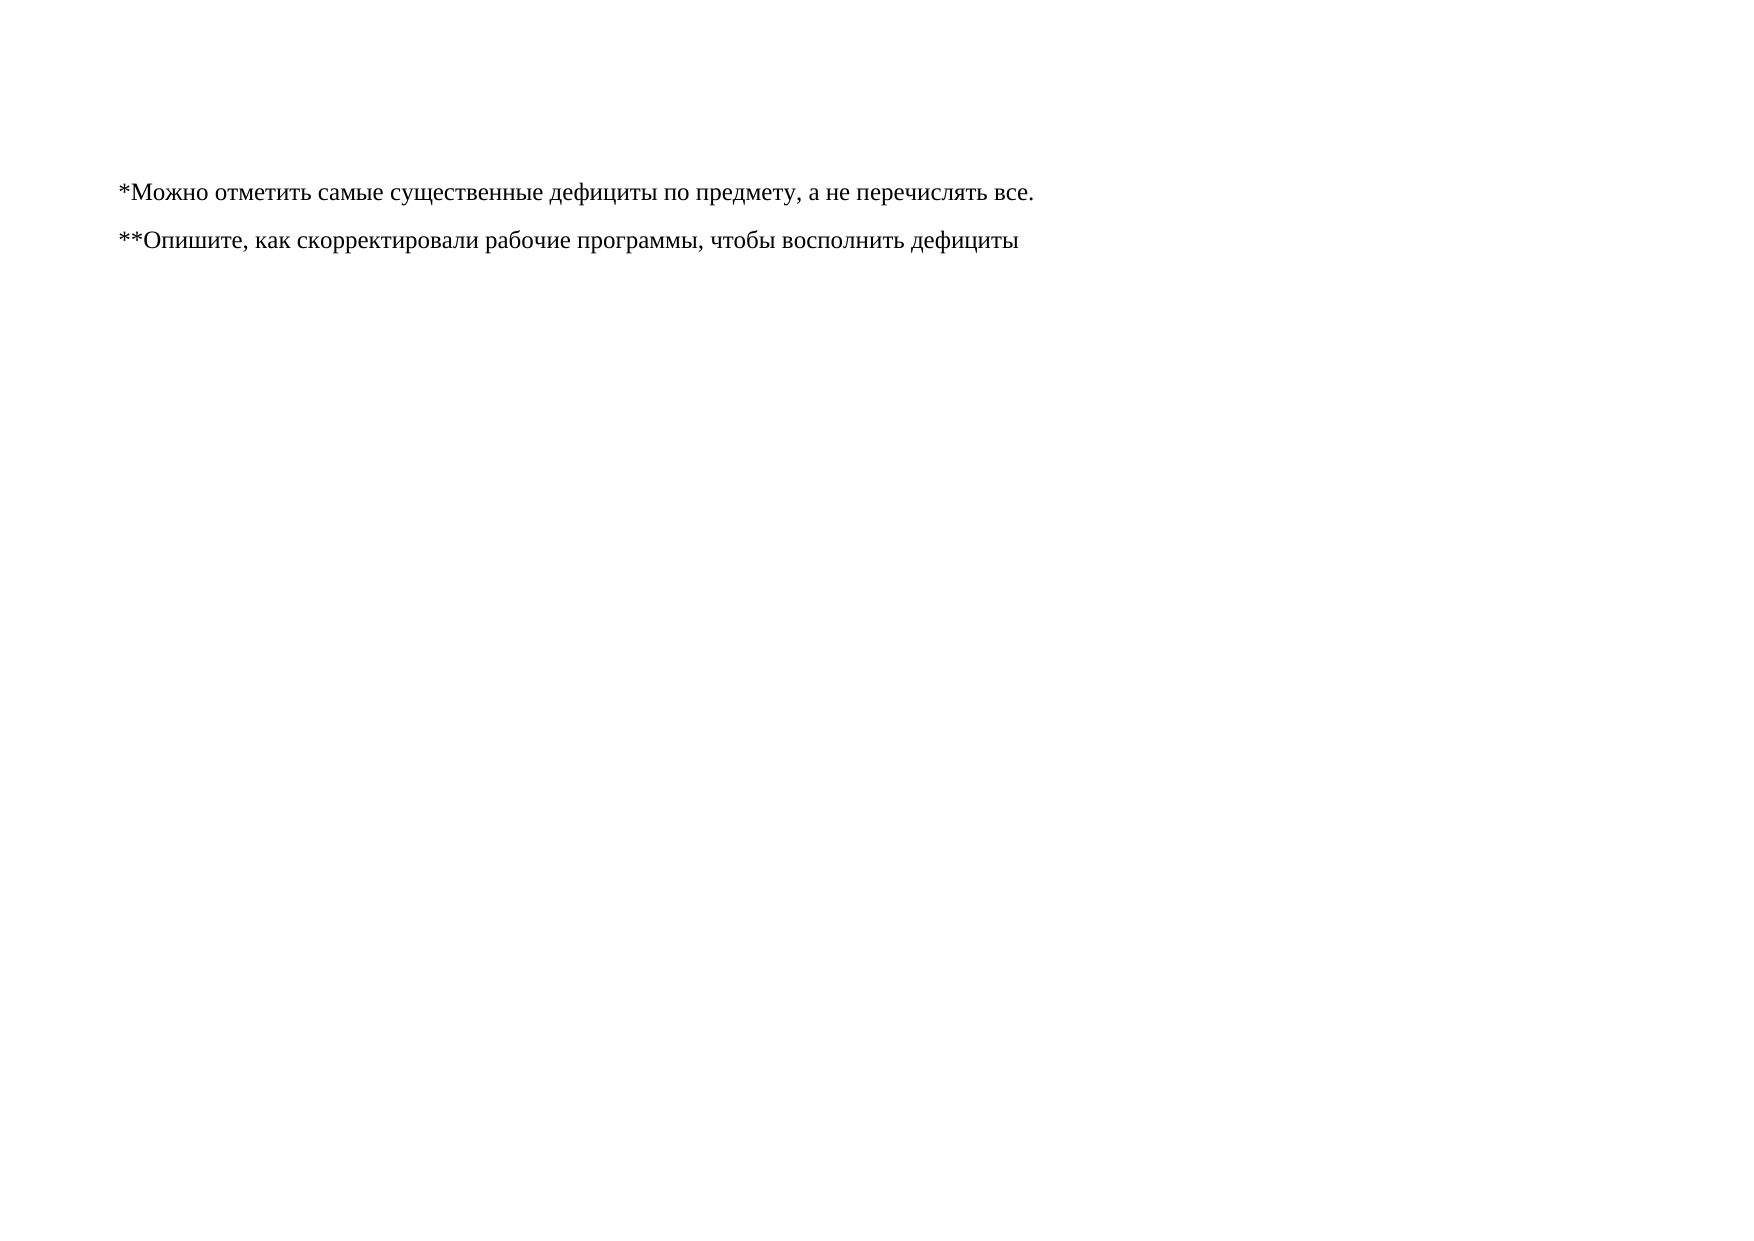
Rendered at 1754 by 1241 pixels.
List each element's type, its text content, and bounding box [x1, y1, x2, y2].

text **Опишите, как скорректировали рабочие программы, чтобы восполнить дефициты [118, 225, 1636, 254]
text *Можно отметить самые существенные дефициты по предмету, а не перечислять все. [118, 177, 1636, 206]
